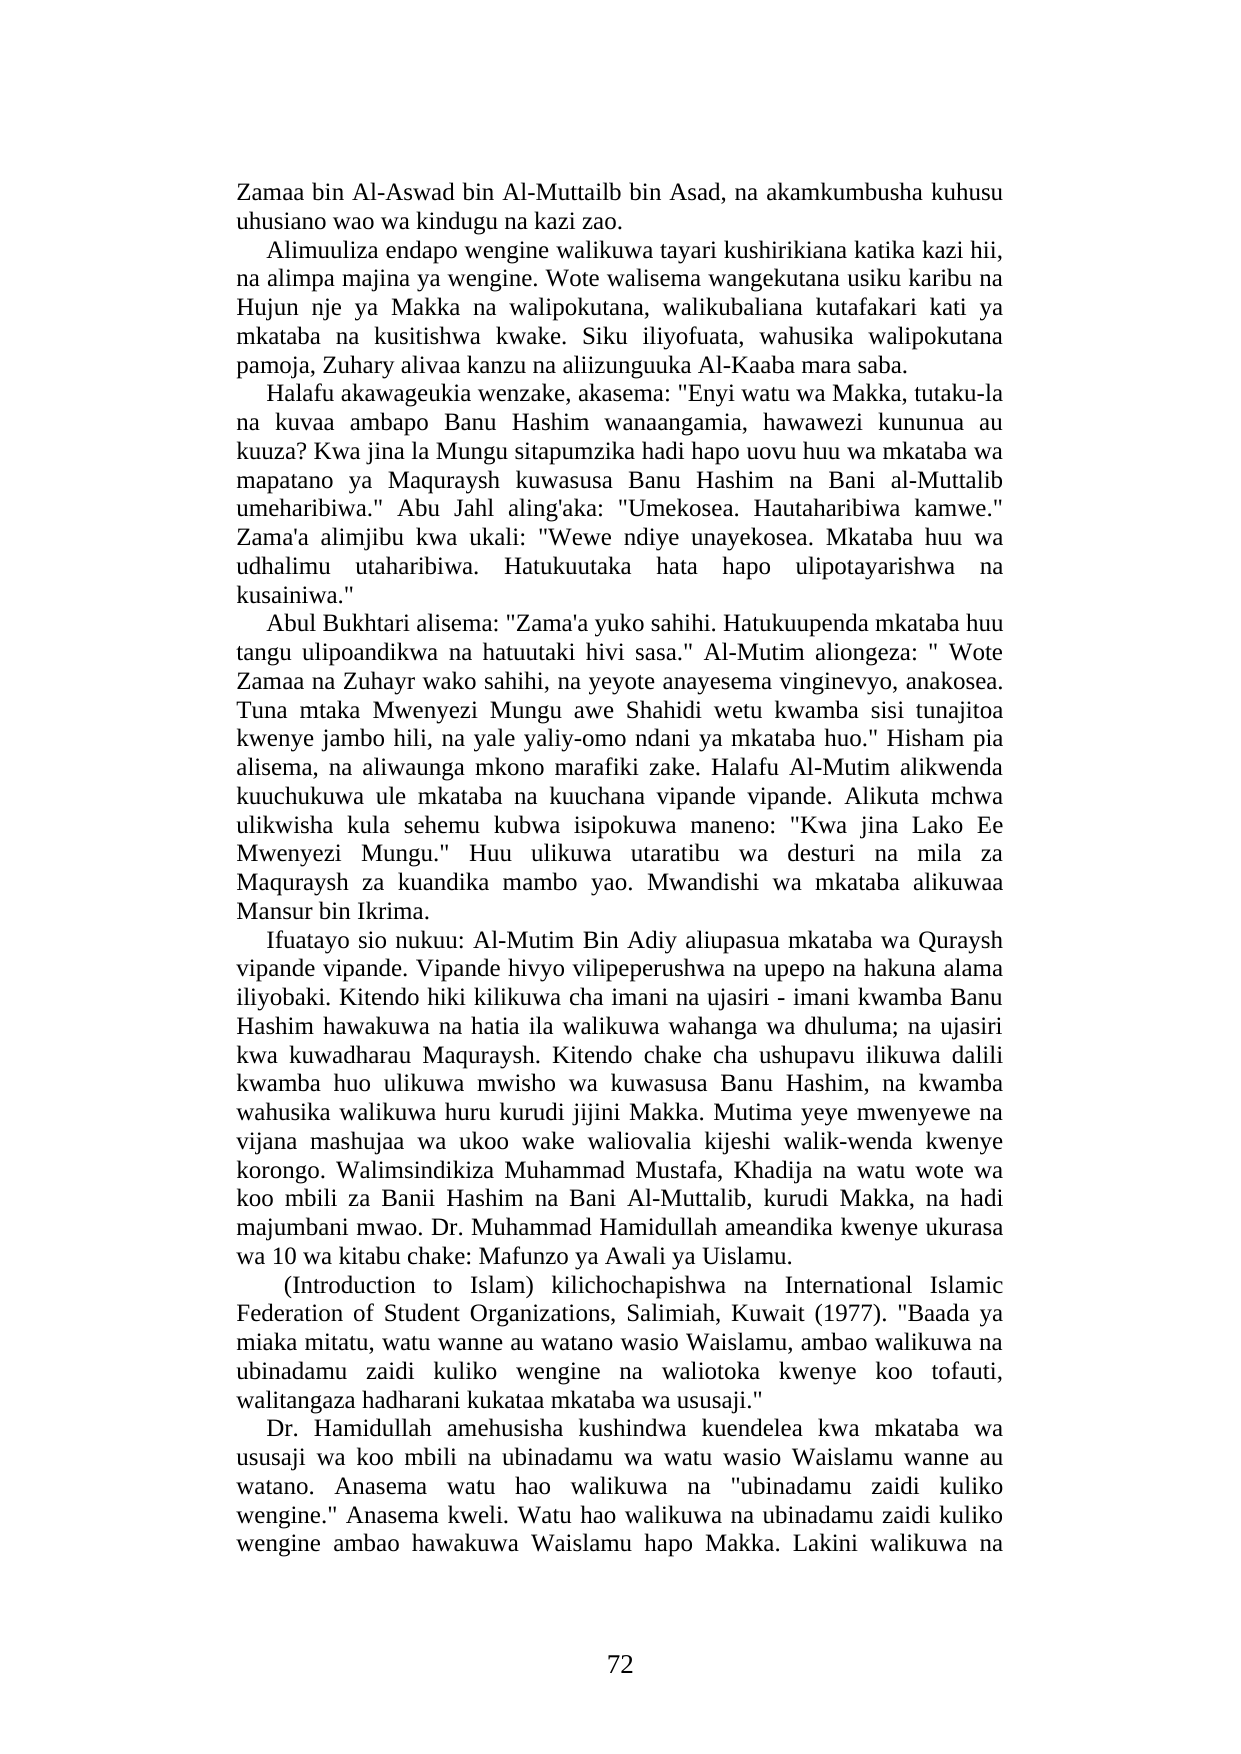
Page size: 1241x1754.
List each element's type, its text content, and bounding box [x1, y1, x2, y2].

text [236, 177, 1004, 235]
text Alimuuliza endapo wengine walikuwa tayari kushirikiana katika kazi hii, na alimpa majina ya wengine. Wote walisema wangekutana usiku karibu na Hujun nje ya Makka na walipokutana, walikubaliana kutafakari kati ya mkataba na kusitishwa kwake. Siku iliyofuata, wahusika walipokutana pamoja, Zuhary alivaa kanzu na aliizunguuka Al-Kaaba mara saba. [236, 235, 1004, 378]
text Ifuatayo sio nukuu: Al-Mutim Bin Adiy aliupasua mkataba wa Quraysh vipande vipande. Vipande hivyo vilipeperushwa na upepo na hakuna alama iliyobaki. Kitendo hiki kilikuwa cha imani na ujasiri - imani kwamba Banu Hashim hawakuwa na hatia ila walikuwa wahanga wa dhuluma; na ujasiri kwa kuwadharau Maquraysh. Kitendo chake cha ushupavu ilikuwa dalili kwamba huo ulikuwa mwisho wa kuwasusa Banu Hashim, na kwamba wahusika walikuwa huru kurudi jijini Makka. Mutima yeye mwenyewe na vijana mashujaa wa ukoo wake waliovalia kijeshi walik-wenda kwenye korongo. Walimsindikiza Muhammad Mustafa, Khadija na watu wote wa koo mbili za Banii Hashim na Bani Al-Muttalib, kurudi Makka, na hadi majumbani mwao. Dr. Muhammad Hamidullah ameandika kwenye ukurasa wa 10 wa kitabu chake: Mafunzo ya Awali ya Uislamu. [236, 925, 1004, 1270]
text (Introduction to Islam) kilichochapishwa na International Islamic Federation of Student Organizations, Salimiah, Kuwait (1977). "Baada ya miaka mitatu, watu wanne au watano wasio Waislamu, ambao walikuwa na ubinadamu zaidi kuliko wengine na waliotoka kwenye koo tofauti, walitangaza hadharani kukataa mkataba wa ususaji." [236, 1270, 1004, 1413]
text Abul Bukhtari alisema: "Zama'a yuko sahihi. Hatukuupenda mkataba huu tangu ulipoandikwa na hatuutaki hivi sasa." Al-Mutim aliongeza: " Wote Zamaa na Zuhayr wako sahihi, na yeyote anayesema vinginevyo, anakosea. Tuna mtaka Mwenyezi Mungu awe Shahidi wetu kwamba sisi tunajitoa kwenye jambo hili, na yale yaliy-omo ndani ya mkataba huo." Hisham pia alisema, na aliwaunga mkono marafiki zake. Halafu Al-Mutim alikwenda kuuchukuwa ule mkataba na kuuchana vipande vipande. Alikuta mchwa ulikwisha kula sehemu kubwa isipokuwa maneno: "Kwa jina Lako Ee Mwenyezi Mungu." Huu ulikuwa utaratibu wa desturi na mila za Maquraysh za kuandika mambo yao. Mwandishi wa mkataba alikuwaa Mansur bin Ikrima. [236, 608, 1004, 925]
text Halafu akawageukia wenzake, akasema: "Enyi watu wa Makka, tutaku-la na kuvaa ambapo Banu Hashim wanaangamia, hawawezi kununua au kuuza? Kwa jina la Mungu sitapumzika hadi hapo uovu huu wa mkataba wa mapatano ya Maquraysh kuwasusa Banu Hashim na Bani al-Muttalib umeharibiwa." Abu Jahl aling'aka: "Umekosea. Hautaharibiwa kamwe." Zama'a alimjibu kwa ukali: "Wewe ndiye unayekosea. Mkataba huu wa udhalimu utaharibiwa. Hatukuutaka hata hapo ulipotayarishwa na kusainiwa." [236, 378, 1004, 608]
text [236, 1413, 1004, 1557]
